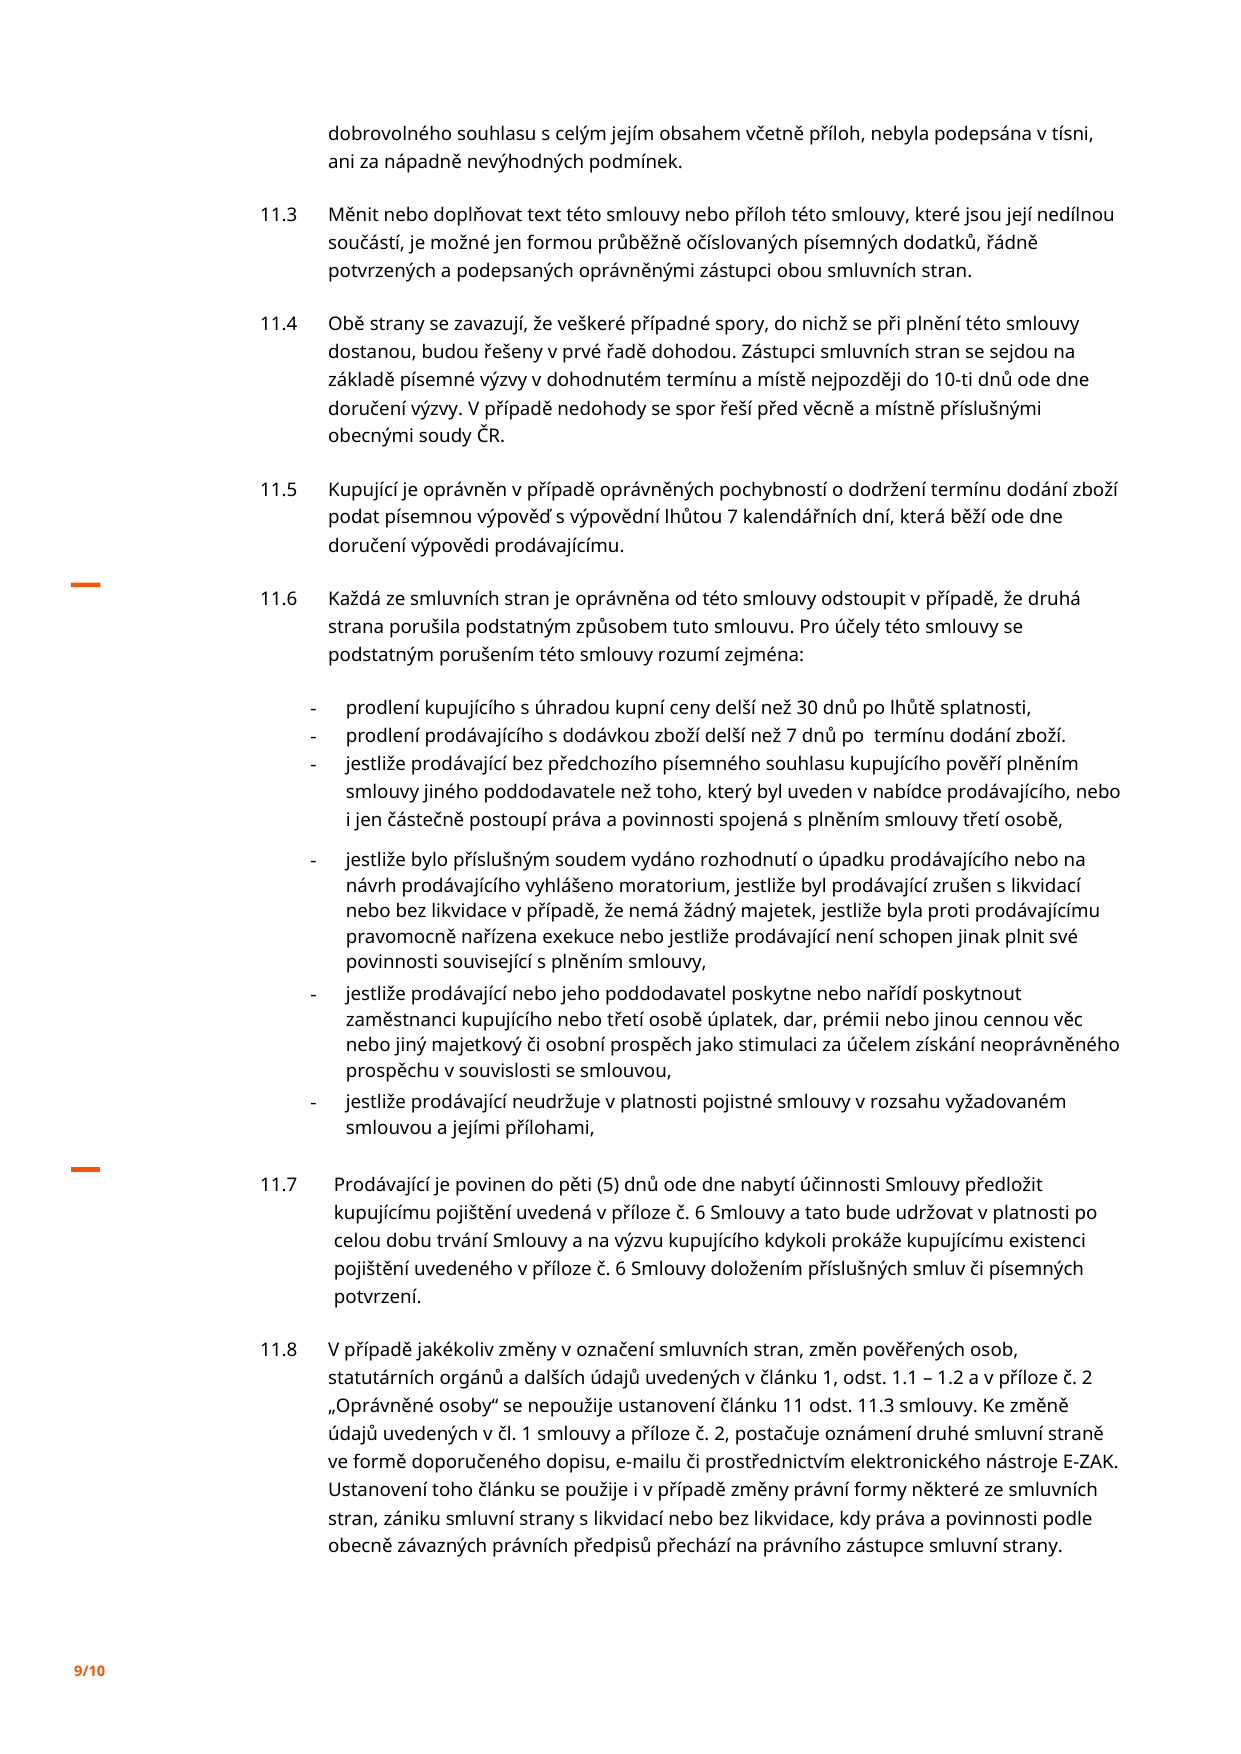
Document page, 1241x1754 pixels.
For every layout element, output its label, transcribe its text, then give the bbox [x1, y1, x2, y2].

list prodlení prodávajícího s dodávkou zboží delší než 7 dnů po termínu dodání zboží. [310, 722, 1122, 747]
list V případě jakékoliv změny v označení smluvních stran, změn pověřených osob, statutárních orgánů a dalších údajů uvedených v článku 1, odst. 1.1 – 1.2 a v příloze č. 2 „Oprávněné osoby“ se nepoužije ustanovení článku 11 odst. 11.3 smlouvy. Ke změně údajů uvedených v čl. 1 smlouvy a příloze č. 2, postačuje oznámení druhé smluvní straně ve formě doporučeného dopisu, e-mailu či prostřednictvím elektronického nástroje E-ZAK. Ustanovení toho článku se použije i v případě změny právní formy některé ze smluvních stran, zániku smluvní strany s likvidací nebo bez likvidace, kdy práva a povinnosti podle obecně závazných právních předpisů přechází na právního zástupce smluvní strany. [260, 1337, 1122, 1558]
list jestliže prodávající nebo jeho poddodavatel poskytne nebo nařídí poskytnout zaměstnanci kupujícího nebo třetí osobě úplatek, dar, prémii nebo jinou cennou věc nebo jiný majetkový či osobní prospěch jako stimulaci za účelem získání neoprávněného prospěchu v souvislosti se smlouvou, [310, 980, 1122, 1082]
list jestliže bylo příslušným soudem vydáno rozhodnutí o úpadku prodávajícího nebo na návrh prodávajícího vyhlášeno moratorium, jestliže byl prodávající zrušen s likvidací nebo bez likvidace v případě, že nemá žádný majetek, jestliže byla proti prodávajícímu pravomocně nařízena exekuce nebo jestliže prodávající není schopen jinak plnit své povinnosti související s plněním smlouvy, [310, 847, 1122, 974]
list Prodávající je povinen do pěti (5) dnů ode dne nabytí účinnosti Smlouvy předložit kupujícímu pojištění uvedená v příloze č. 6 Smlouvy a tato bude udržovat v platnosti po celou dobu trvání Smlouvy a na výzvu kupujícího kdykoli prokáže kupujícímu existenci pojištění uvedeného v příloze č. 6 Smlouvy doložením příslušných smluv či písemných potvrzení. [260, 1172, 1122, 1309]
list Kupující je oprávněn v případě oprávněných pochybností o dodržení termínu dodání zboží podat písemnou výpověď s výpovědní lhůtou 7 kalendářních dní, která běží ode dne doručení výpovědi prodávajícímu. [260, 476, 1122, 557]
list jestliže prodávající neudržuje v platnosti pojistné smlouvy v rozsahu vyžadovaném smlouvou a jejími přílohami, [310, 1089, 1122, 1140]
list Každá ze smluvních stran je oprávněna od této smlouvy odstoupit v případě, že druhá strana porušila podstatným způsobem tuto smlouvu. Pro účely této smlouvy se podstatným porušením této smlouvy rozumí zejména: [260, 585, 1122, 666]
list prodlení kupujícího s úhradou kupní ceny delší než 30 dnů po lhůtě splatnosti, [310, 694, 1122, 719]
list Měnit nebo doplňovat text této smlouvy nebo příloh této smlouvy, které jsou její nedílnou součástí, je možné jen formou průběžně očíslovaných písemných dodatků, řádně potvrzených a podepsaných oprávněnými zástupci obou smluvních stran. [260, 202, 1122, 283]
list jestliže prodávající bez předchozího písemného souhlasu kupujícího pověří plněním smlouvy jiného poddodavatele než toho, který byl uveden v nabídce prodávajícího, nebo i jen částečně postoupí práva a povinnosti spojená s plněním smlouvy třetí osobě, [310, 750, 1122, 832]
list Obě strany se zavazují, že veškeré případné spory, do nichž se při plnění této smlouvy dostanou, budou řešeny v prvé řadě dohodou. Zástupci smluvních stran se sejdou na základě písemné výzvy v dohodnutém termínu a místě nejpozději do 10-ti dnů ode dne doručení výzvy. V případě nedohody se spor řeší před věcně a místně příslušnými obecnými soudy ČR. [260, 311, 1122, 448]
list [260, 121, 1122, 174]
